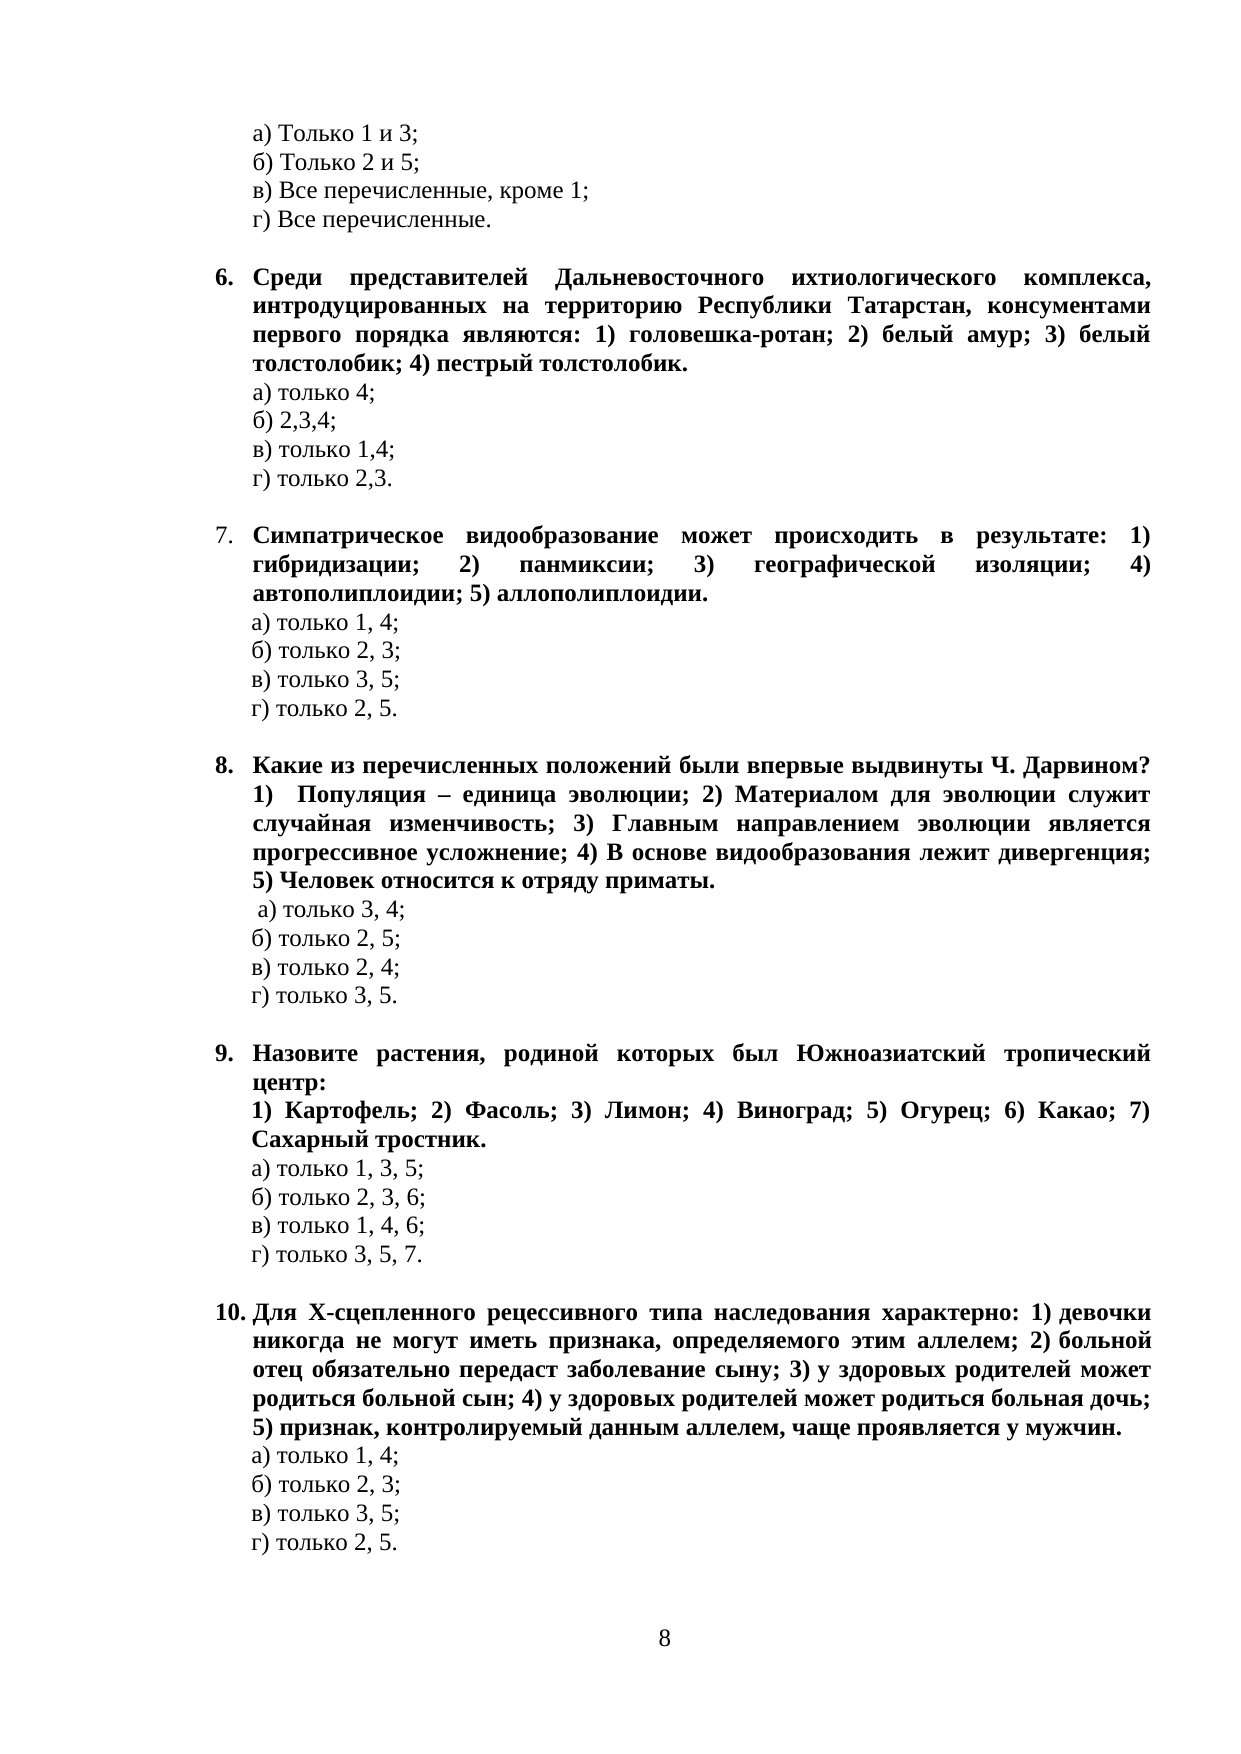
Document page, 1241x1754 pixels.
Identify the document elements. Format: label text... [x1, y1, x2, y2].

list г) только 2,3. [252, 463, 1152, 492]
text г) только 3, 5. [251, 981, 1152, 1009]
text б) только 2, 3, 6; [251, 1182, 1152, 1211]
text в) только 3, 5; [251, 1498, 1152, 1527]
list б) 2,3,4; [252, 406, 1152, 434]
text а) только 1, 4; [251, 1441, 1152, 1469]
list а) только 4; [252, 377, 1152, 406]
text в) только 1, 4, 6; [251, 1211, 1152, 1239]
text а) только 3, 4; [251, 894, 1152, 923]
text а) только 1, 3, 5; [251, 1153, 1152, 1182]
text в) только 3, 5; [251, 664, 1152, 693]
list в) Все перечисленные, кроме 1; [252, 176, 1152, 204]
text г) только 2, 5. [251, 1527, 1152, 1556]
text г) только 2, 5. [251, 693, 1152, 722]
list Среди представителей Дальневосточного ихтиологического комплекса, интродуцированных на территорию Республики Татарстан, консументами первого порядка являются: 1) головешка-ротан; 2) белый амур; 3) белый толстолобик; 4) пестрый толстолобик. [215, 262, 1152, 377]
text б) только 2, 3; [251, 1469, 1152, 1498]
text в) только 2, 4; [251, 952, 1152, 981]
text б) только 2, 3; [251, 636, 1152, 664]
list Для Х-сцепленного рецессивного типа наследования характерно: 1) девочки никогда не могут иметь признака, определяемого этим аллелем; 2) больной отец обязательно передаст заболевание сыну; 3) у здоровых родителей может родиться больной сын; 4) у здоровых родителей может родиться больная дочь; 5) признак, контролируемый данным аллелем, чаще проявляется у мужчин. [215, 1297, 1152, 1441]
list а) Только 1 и 3; [252, 118, 1152, 147]
list Какие из перечисленных положений были впервые выдвинуты Ч. Дарвином? 1) Популяция – единица эволюции; 2) Материалом для эволюции служит случайная изменчивость; 3) Главным направлением эволюции является прогрессивное усложнение; 4) В основе видообразования лежит дивергенция; 5) Человек относится к отряду приматы. [215, 751, 1152, 894]
text г) только 3, 5, 7. [251, 1239, 1152, 1268]
text б) только 2, 5; [251, 923, 1152, 952]
text а) только 1, 4; [251, 607, 1152, 636]
list Симпатрическое видообразование может происходить в результате: 1) гибридизации; 2) панмиксии; 3) географической изоляции; 4) автополиплоидии; 5) аллополиплоидии. [215, 521, 1152, 607]
list г) Все перечисленные. [252, 204, 1152, 233]
text 1) Картофель; 2) Фасоль; 3) Лимон; 4) Виноград; 5) Огурец; 6) Какао; 7) Сахарный тростник. [251, 1096, 1152, 1153]
list Назовите растения, родиной которых был Южноазиатский тропический центр: [215, 1038, 1152, 1096]
list б) Только 2 и 5; [252, 147, 1152, 176]
list в) только 1,4; [252, 434, 1152, 463]
